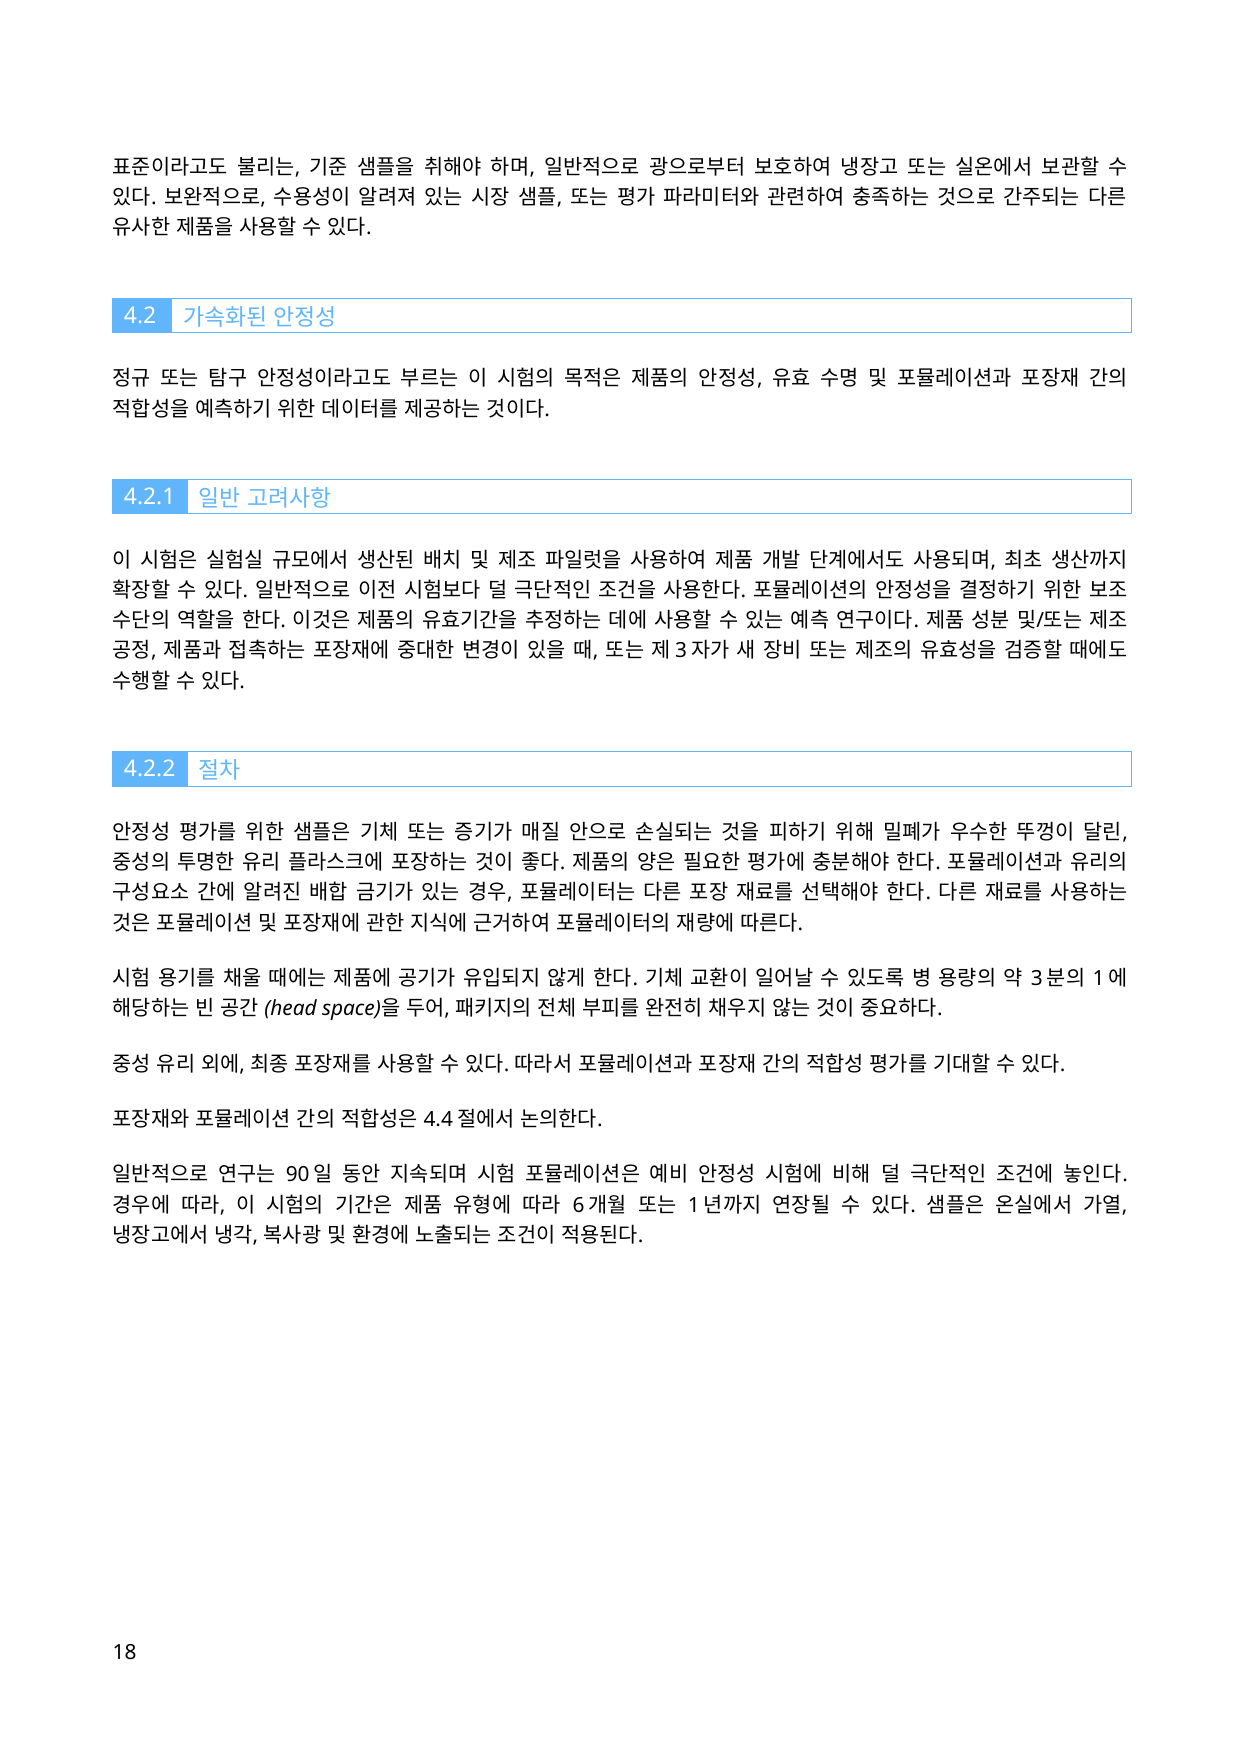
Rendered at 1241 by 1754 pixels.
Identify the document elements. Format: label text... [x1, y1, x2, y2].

table_header 4.2.2 [113, 752, 187, 786]
text 시험 용기를 채울 때에는 제품에 공기가 유입되지 않게 한다. 기체 교환이 일어날 수 있도록 병 용량의 약 3분의 1에 해당하는 빈 공간 (head space)을 두어, 패키지의 전체 부피를 완전히 채우지 않는 것이 중요하다. [112, 961, 1128, 1022]
text 이 시험은 실험실 규모에서 생산된 배치 및 제조 파일럿을 사용하여 제품 개발 단계에서도 사용되며, 최초 생산까지 확장할 수 있다. 일반적으로 이전 시험보다 덜 극단적인 조건을 사용한다. 포뮬레이션의 안정성을 결정하기 위한 보조 수단의 역할을 한다. 이것은 제품의 유효기간을 추정하는 데에 사용할 수 있는 예측 연구이다. 제품 성분 및/또는 제조 공정, 제품과 접촉하는 포장재에 중대한 변경이 있을 때, 또는 제3자가 새 장비 또는 제조의 유효성을 검증할 때에도 수행할 수 있다. [112, 543, 1128, 694]
text 정규 또는 탐구 안정성이라고도 부르는 이 시험의 목적은 제품의 안정성, 유효 수명 및 포뮬레이션과 포장재 간의 적합성을 예측하기 위한 데이터를 제공하는 것이다. [112, 362, 1128, 422]
text 안정성 평가를 위한 샘플은 기체 또는 증기가 매질 안으로 손실되는 것을 피하기 위해 밀폐가 우수한 뚜껑이 달린, 중성의 투명한 유리 플라스크에 포장하는 것이 좋다. 제품의 양은 필요한 평가에 충분해야 한다. 포뮬레이션과 유리의 구성요소 간에 알려진 배합 금기가 있는 경우, 포뮬레이터는 다른 포장 재료를 선택해야 한다. 다른 재료를 사용하는 것은 포뮬레이션 및 포장재에 관한 지식에 근거하여 포뮬레이터의 재량에 따른다. [112, 815, 1128, 936]
table_header 4.2.1 [113, 480, 187, 513]
text 포장재와 포뮬레이션 간의 적합성은 4.4절에서 논의한다. [112, 1102, 1128, 1132]
table_header 절차 [188, 752, 1131, 786]
table_header 가속화된 안정성 [172, 299, 1131, 332]
text 표준이라고도 불리는, 기준 샘플을 취해야 하며, 일반적으로 광으로부터 보호하여 냉장고 또는 실온에서 보관할 수 있다. 보완적으로, 수용성이 알려져 있는 시장 샘플, 또는 평가 파라미터와 관련하여 충족하는 것으로 간주되는 다른 유사한 제품을 사용할 수 있다. [112, 150, 1128, 241]
text 일반적으로 연구는 90일 동안 지속되며 시험 포뮬레이션은 예비 안정성 시험에 비해 덜 극단적인 조건에 놓인다. 경우에 따라, 이 시험의 기간은 제품 유형에 따라 6개월 또는 1년까지 연장될 수 있다. 샘플은 온실에서 가열, 냉장고에서 냉각, 복사광 및 환경에 노출되는 조건이 적용된다. [112, 1157, 1128, 1248]
text 중성 유리 외에, 최종 포장재를 사용할 수 있다. 따라서 포뮬레이션과 포장재 간의 적합성 평가를 기대할 수 있다. [112, 1047, 1128, 1077]
table_header 일반 고려사항 [188, 480, 1131, 513]
table_header 4.2 [113, 299, 171, 332]
